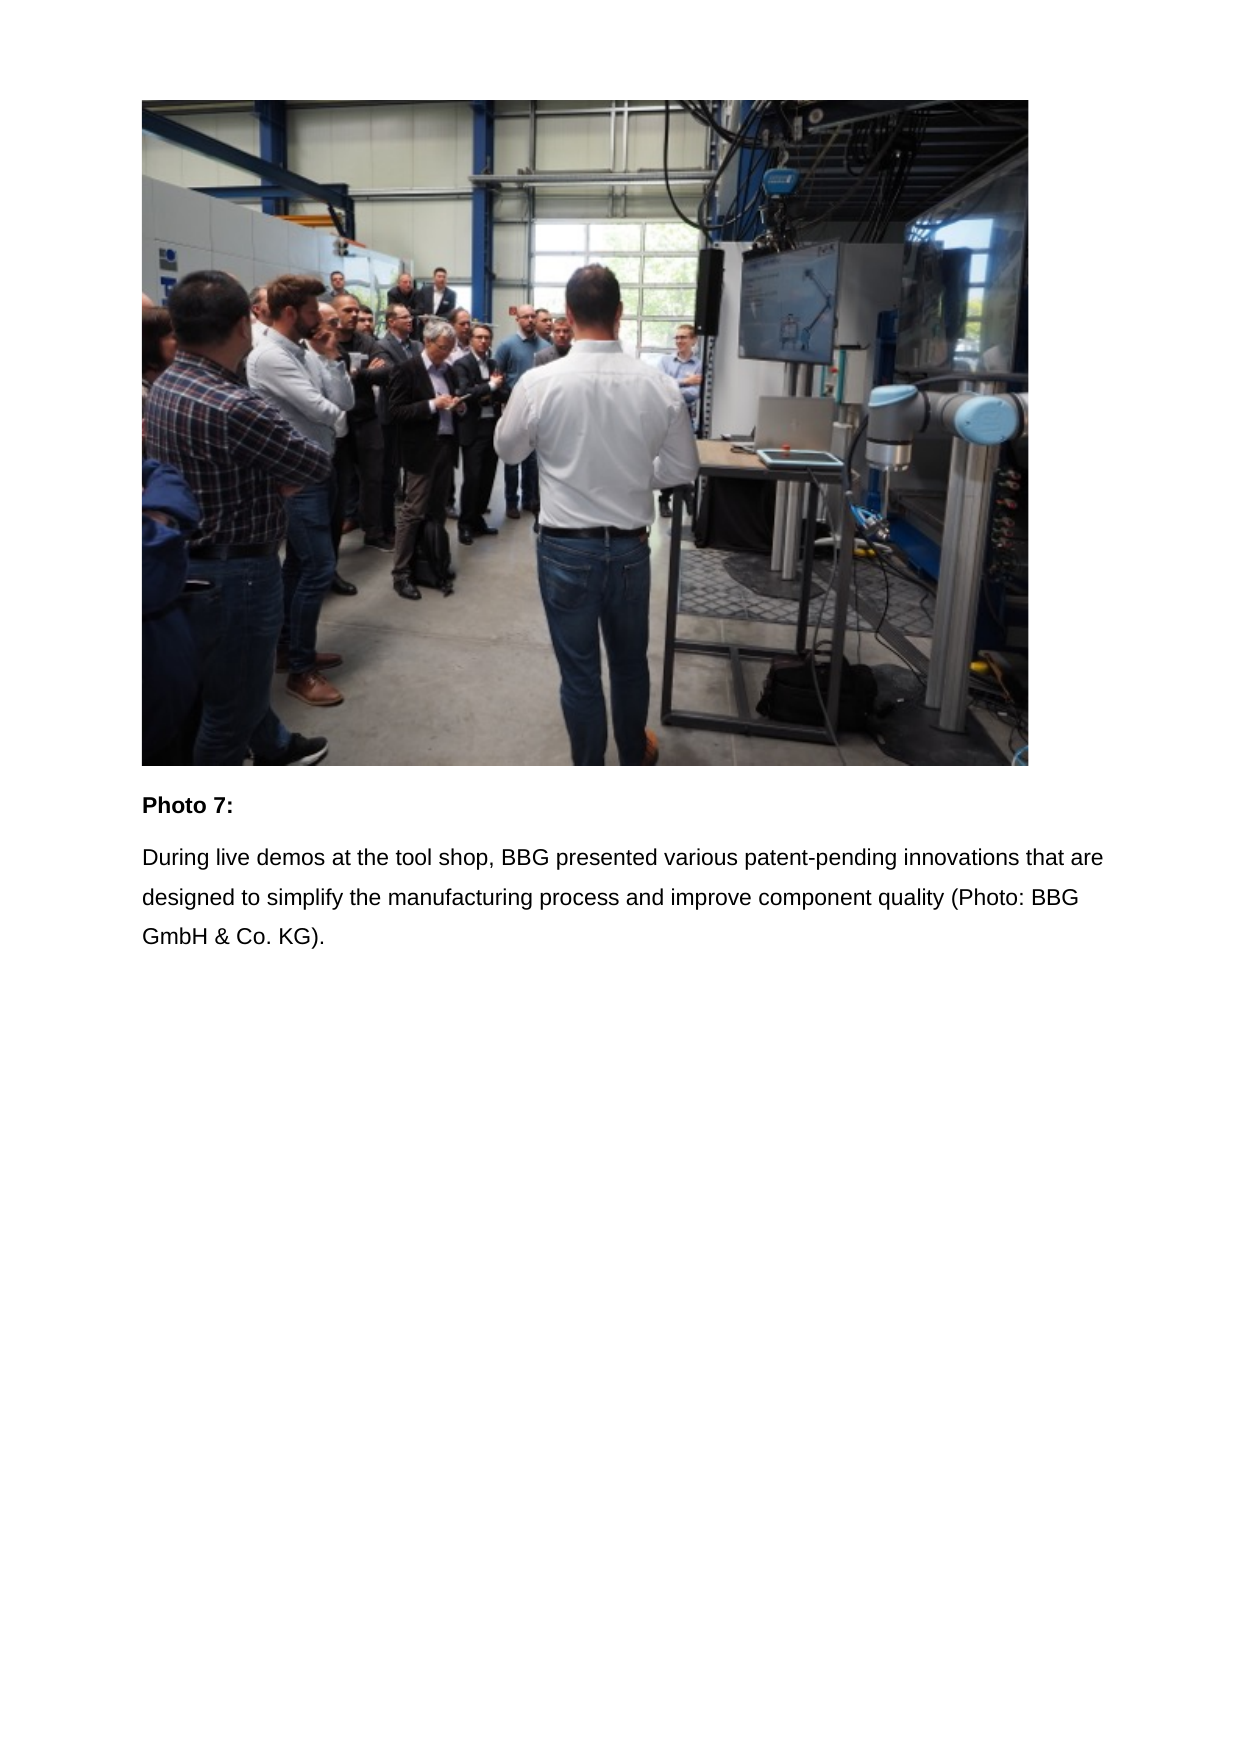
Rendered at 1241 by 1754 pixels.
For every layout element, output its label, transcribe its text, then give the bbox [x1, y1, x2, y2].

picture [141, 100, 1029, 766]
text Photo 7: [142, 792, 1110, 818]
text During live demos at the tool shop, BBG presented various patent-pending innovations that are designed to simplify the manufacturing process and improve component quality (Photo: BBG GmbH & Co. KG). [142, 844, 1110, 949]
